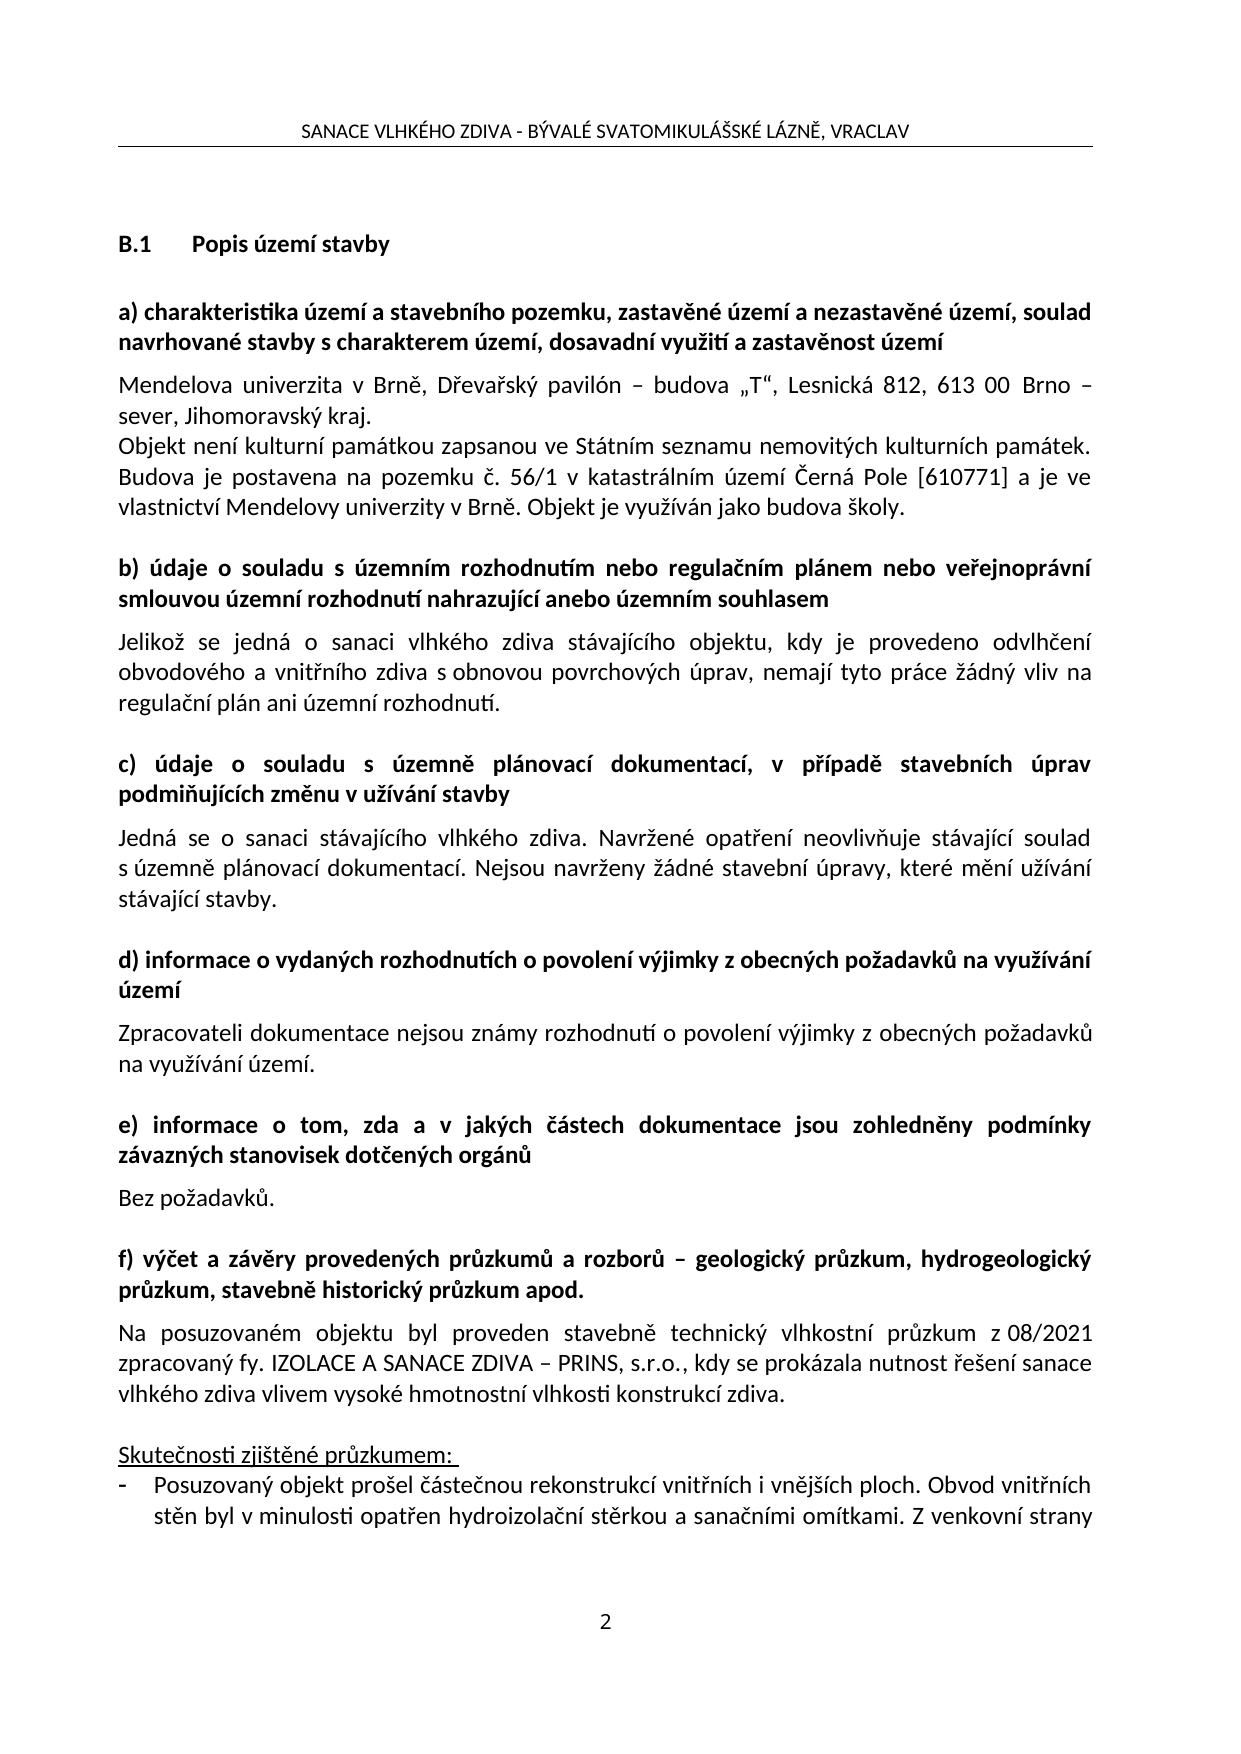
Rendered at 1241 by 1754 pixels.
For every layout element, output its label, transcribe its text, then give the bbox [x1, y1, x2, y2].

text d) informace o vydaných rozhodnutích o povolení výjimky z obecných požadavků na využívání území [118, 944, 1093, 1005]
text Objekt není kulturní památkou zapsanou ve Státním seznamu nemovitých kulturních památek. Budova je postavena na pozemku č. 56/1 v katastrálním území Černá Pole [610771] a je ve vlastnictví Mendelovy univerzity v Brně. Objekt je využíván jako budova školy. [118, 430, 1093, 522]
text Zpracovateli dokumentace nejsou známy rozhodnutí o povolení výjimky z obecných požadavků na využívání území. [118, 1017, 1093, 1078]
text Skutečnosti zjištěné průzkumem: [118, 1439, 1093, 1469]
text Bez požadavků. [118, 1182, 1093, 1213]
text Mendelova univerzita v Brně, Dřevařský pavilón – budova „T“, Lesnická 812, 613 00 Brno – sever, Jihomoravský kraj. [118, 369, 1093, 430]
text c) údaje o souladu s územně plánovací dokumentací, v případě stavebních úprav podmiňujících změnu v užívání stavby [118, 748, 1093, 809]
text f) výčet a závěry provedených průzkumů a rozborů – geologický průzkum, hydrogeologický průzkum, stavebně historický průzkum apod. [118, 1243, 1093, 1304]
subtitle B.1 Popis území stavby [118, 228, 1093, 259]
text b) údaje o souladu s územním rozhodnutím nebo regulačním plánem nebo veřejnoprávní smlouvou územní rozhodnutí nahrazující anebo územním souhlasem [118, 552, 1093, 613]
text Jelikož se jedná o sanaci vlhkého zdiva stávajícího objektu, kdy je provedeno odvlhčení obvodového a vnitřního zdiva s obnovou povrchových úprav, nemají tyto práce žádný vliv na regulační plán ani územní rozhodnutí. [118, 626, 1093, 718]
text e) informace o tom, zda a v jakých částech dokumentace jsou zohledněny podmínky závazných stanovisek dotčených orgánů [118, 1109, 1093, 1170]
text a) charakteristika území a stavebního pozemku, zastavěné území a nezastavěné území, soulad navrhované stavby s charakterem území, dosavadní využití a zastavěnost území [118, 296, 1093, 357]
text Na posuzovaném objektu byl proveden stavebně technický vlhkostní průzkum z 08/2021 zpracovaný fy. IZOLACE A SANACE ZDIVA – PRINS, s.r.o., kdy se prokázala nutnost řešení sanace vlhkého zdiva vlivem vysoké hmotnostní vlhkosti konstrukcí zdiva. [118, 1317, 1093, 1408]
text Jedná se o sanaci stávajícího vlhkého zdiva. Navržené opatření neovlivňuje stávající soulad s územně plánovací dokumentací. Nejsou navrženy žádné stavební úpravy, které mění užívání stávající stavby. [118, 822, 1093, 913]
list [118, 1469, 1093, 1531]
